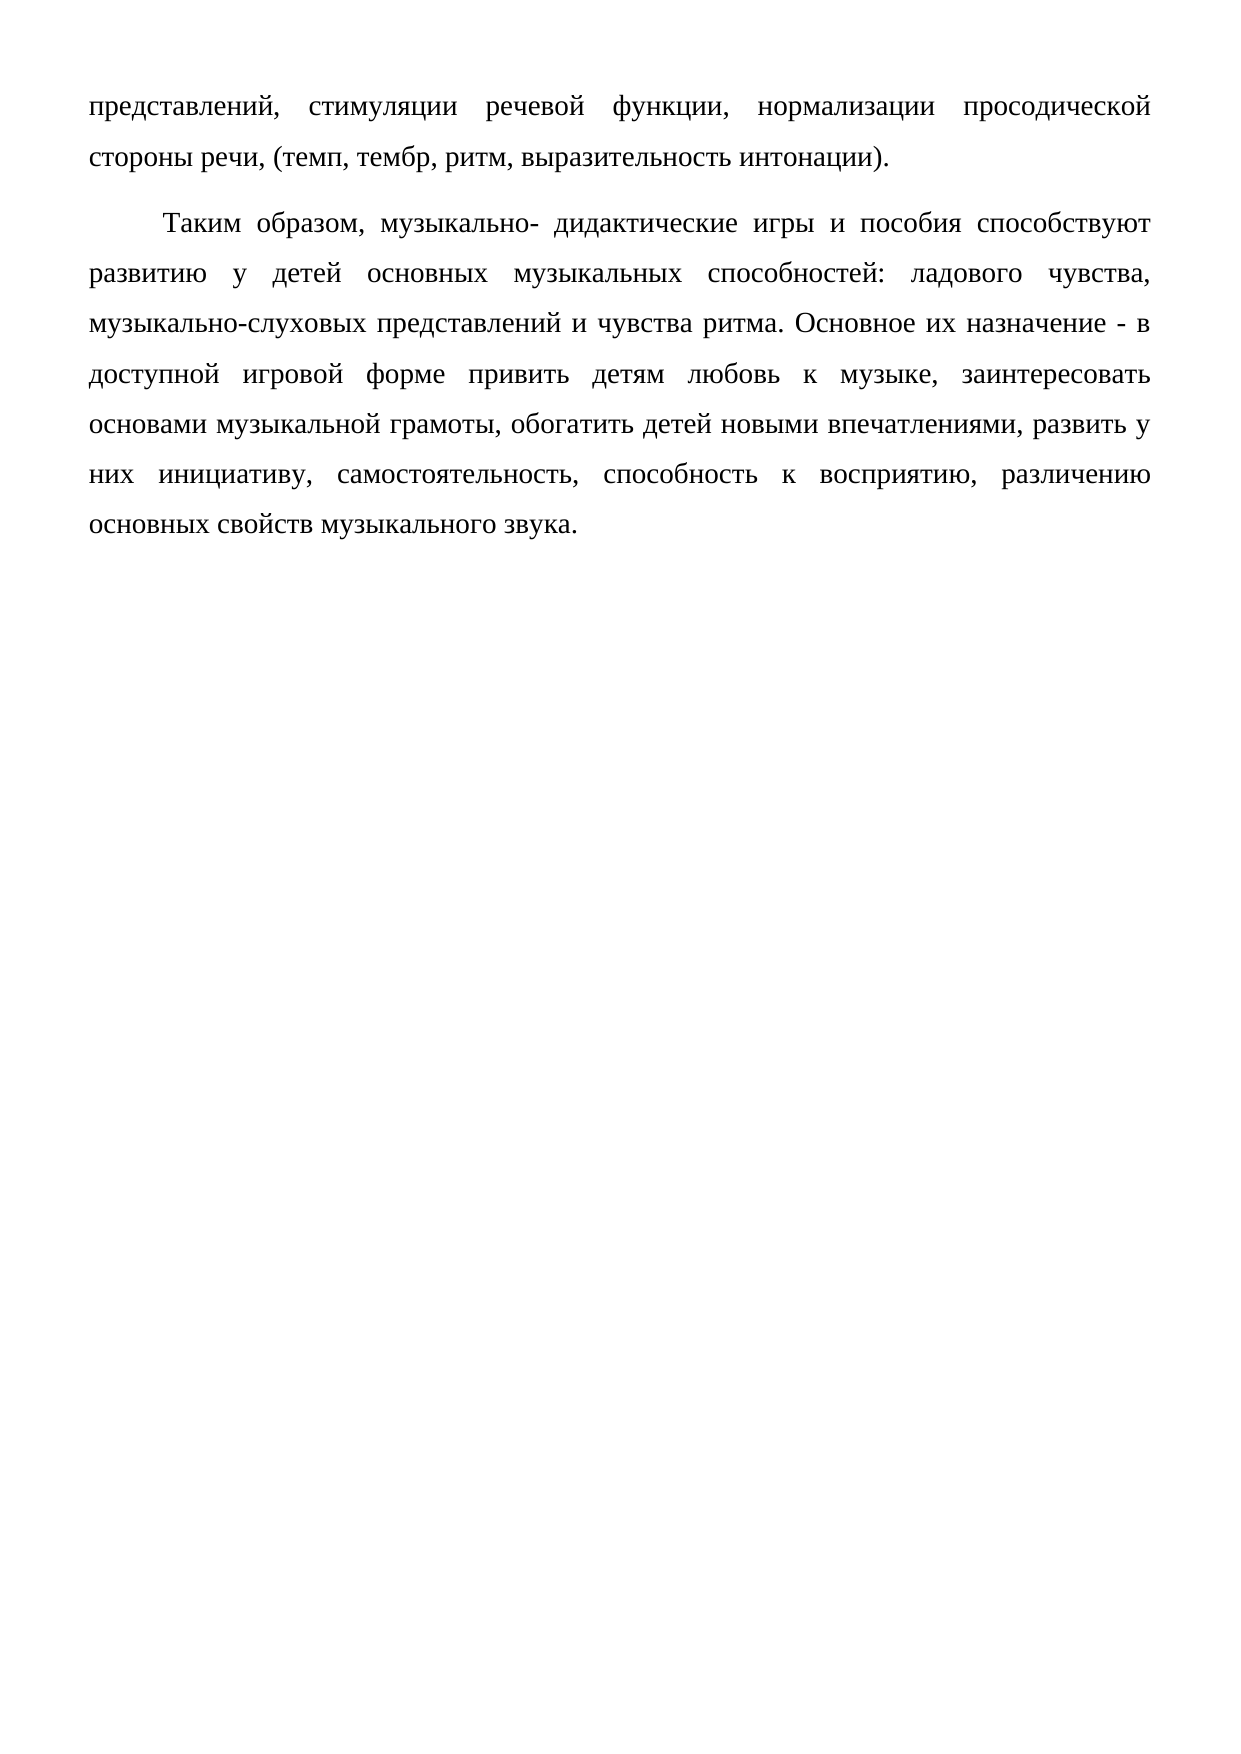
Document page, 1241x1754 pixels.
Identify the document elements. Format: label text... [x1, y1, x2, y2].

text Таким образом, музыкально- дидактические игры и пособия способствуют развитию у детей основных музыкальных способностей: ладового чувства, музыкально-слуховых представлений и чувства ритма. Основное их назначение - в доступной игровой форме привить детям любовь к музыке, заинтересовать основами музыкальной грамоты, обогатить детей новыми впечатлениями, развить у них инициативу, самостоятельность, способность к восприятию, различению основных свойств музыкального звука. [88, 205, 1152, 540]
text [88, 88, 1152, 172]
